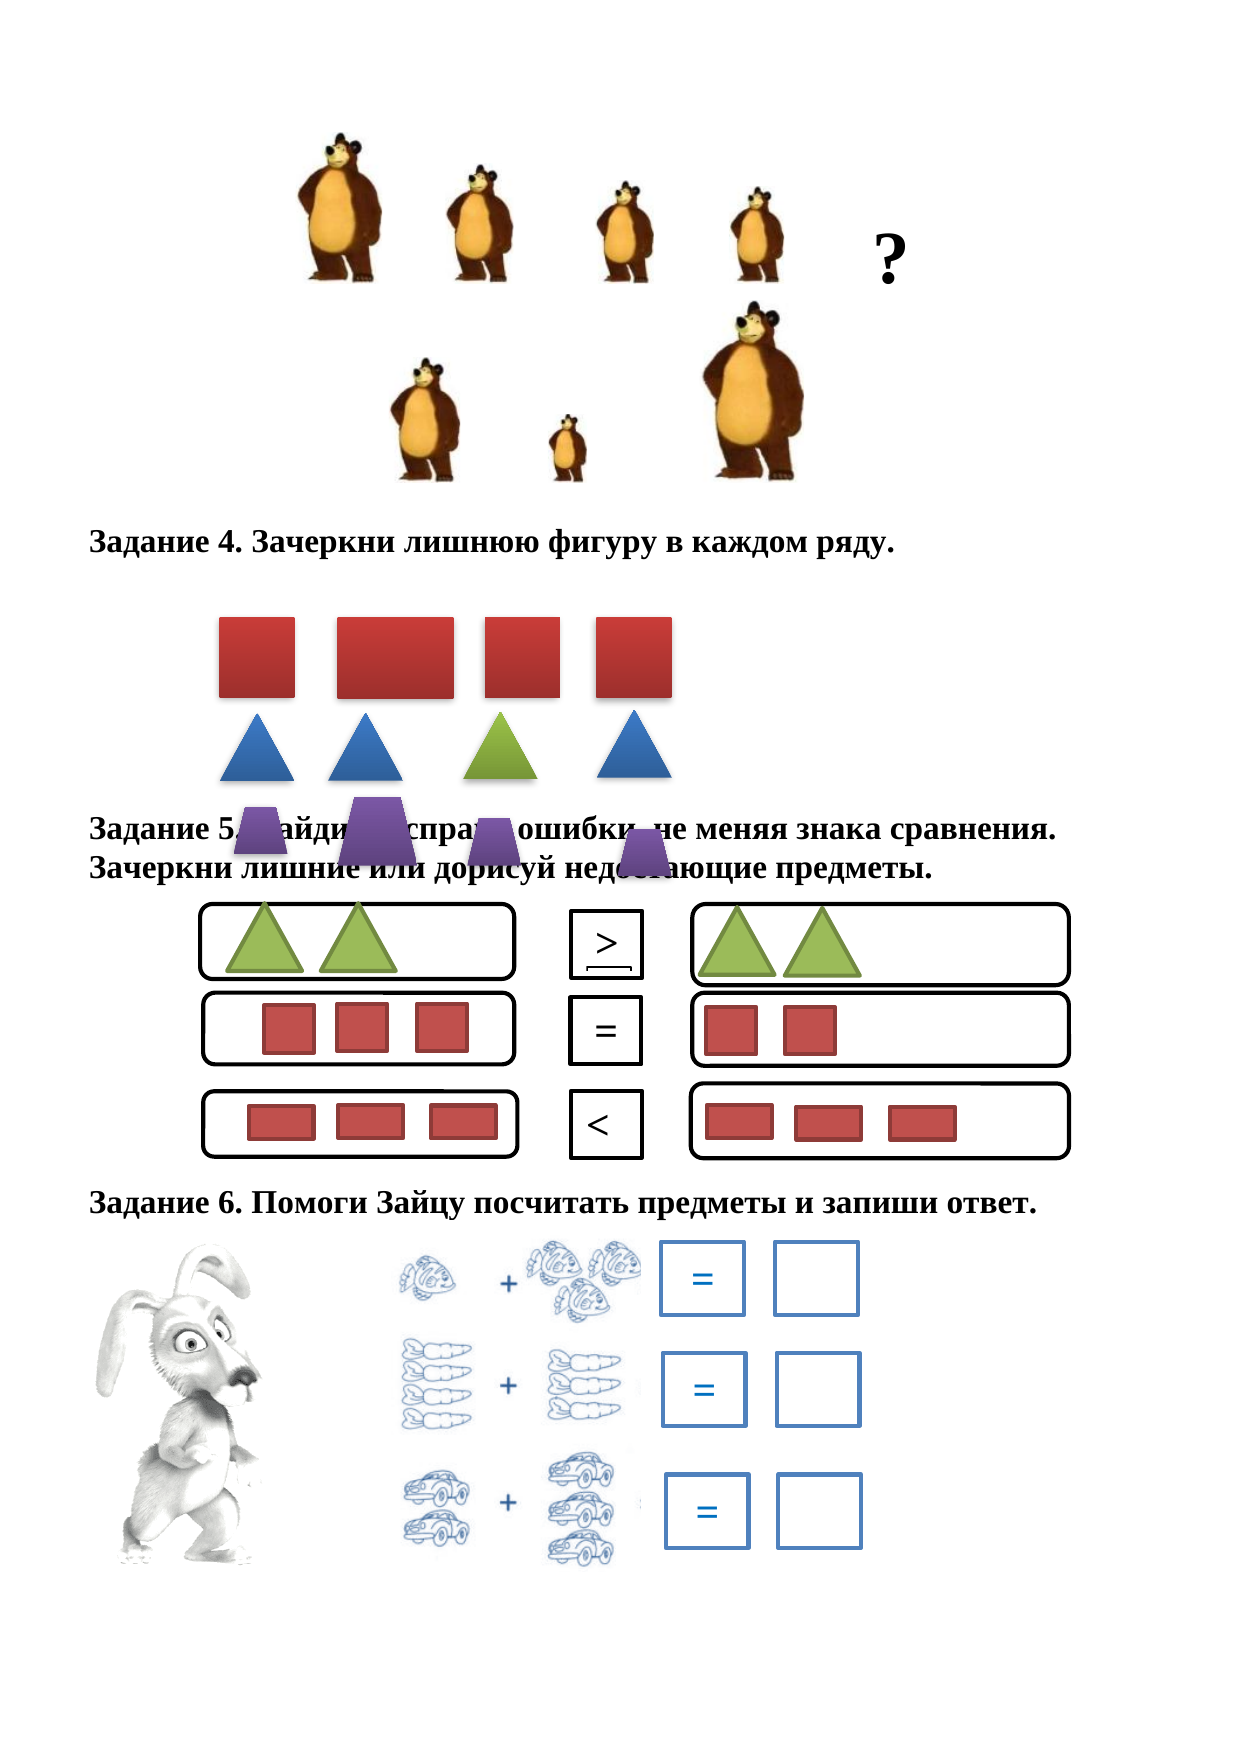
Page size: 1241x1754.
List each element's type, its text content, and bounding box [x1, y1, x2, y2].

picture [699, 300, 805, 483]
text Задание 6. Помоги Зайцу посчитать предметы и запиши ответ. [89, 1182, 1119, 1221]
text Задание 4. Зачеркни лишнюю фигуру в каждом ряду. [89, 521, 1119, 559]
picture [728, 186, 785, 284]
picture [388, 357, 461, 483]
picture [594, 180, 654, 284]
text ? [148, 132, 1119, 300]
picture [295, 132, 383, 284]
text Задание 5. Найди и исправь ошибки, не меняя знака сравнения. Зачеркни лишние или дорисуй недостающие предметы. [89, 809, 1119, 885]
picture [547, 414, 588, 483]
picture [88, 1241, 275, 1572]
picture [444, 163, 514, 284]
